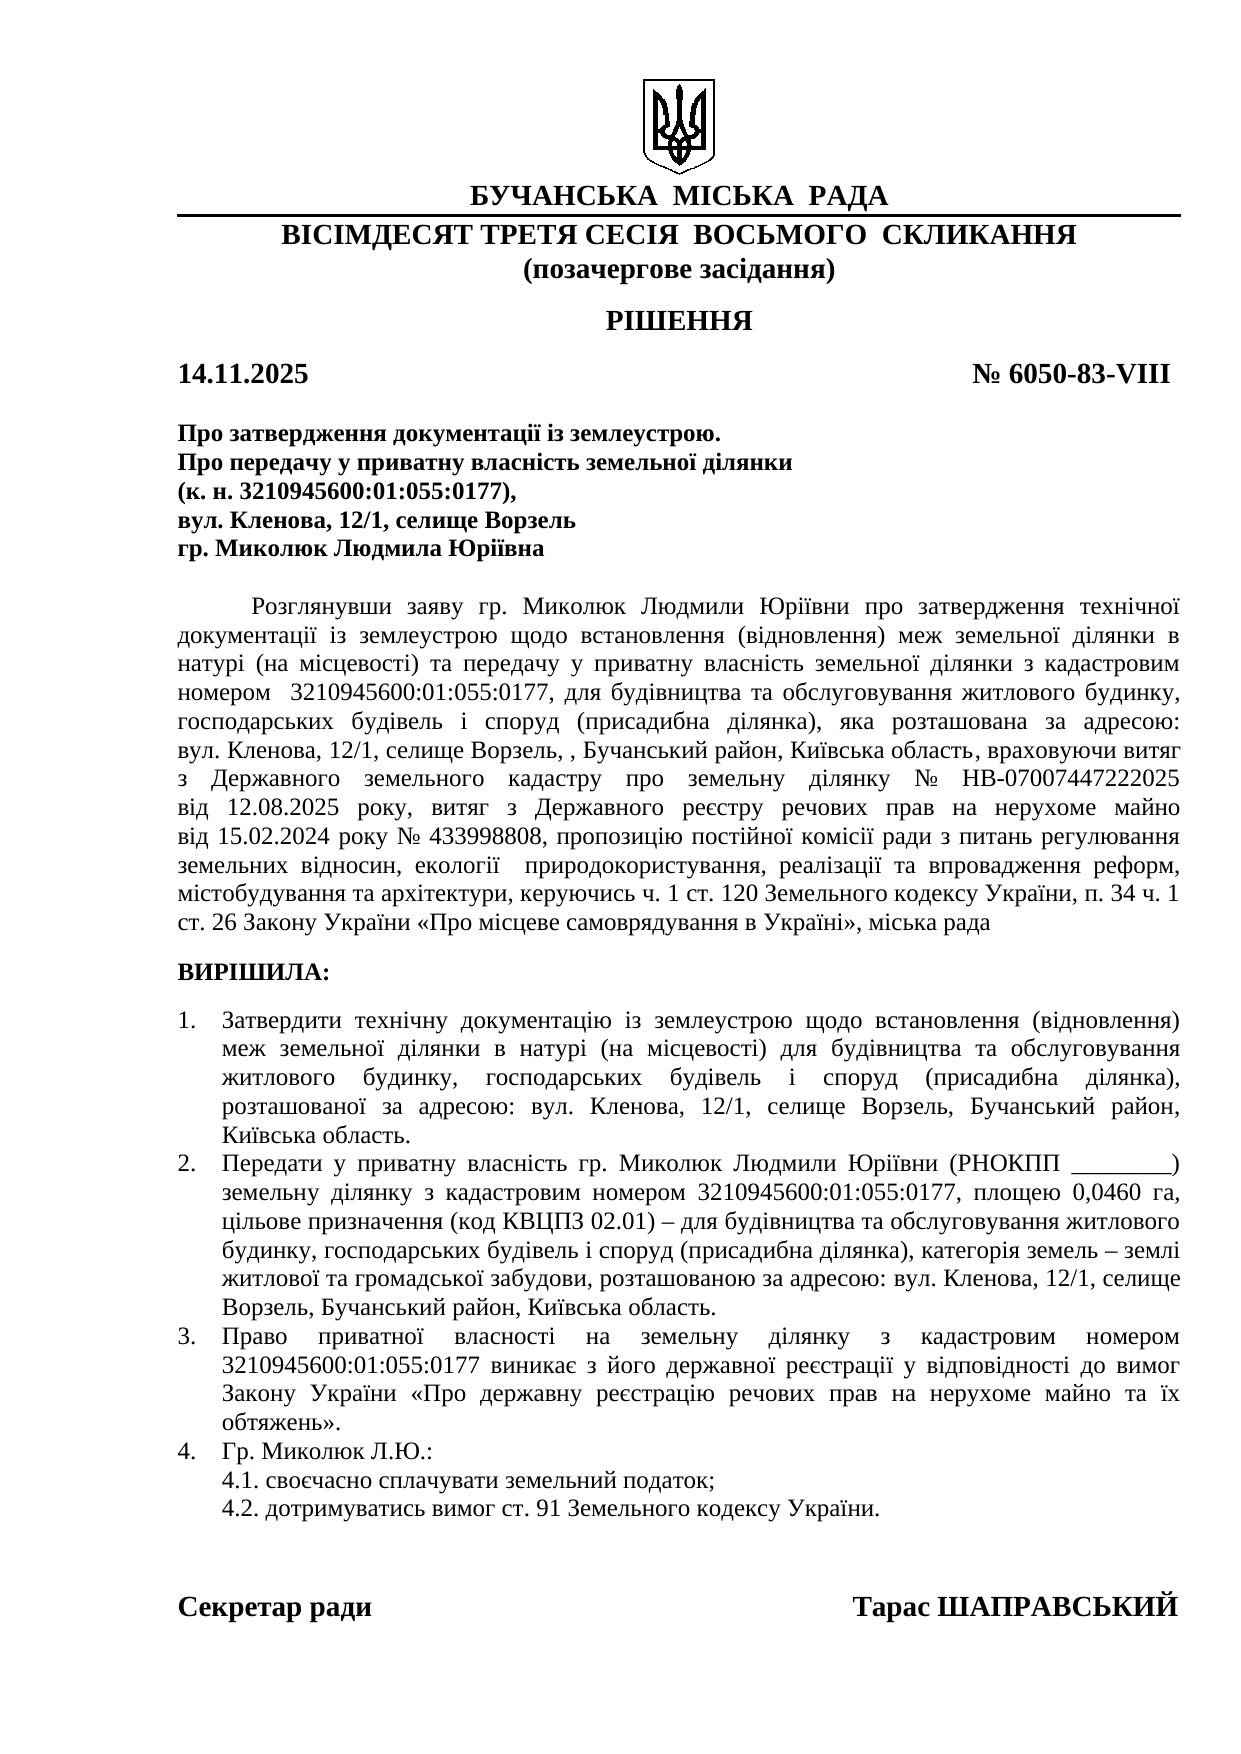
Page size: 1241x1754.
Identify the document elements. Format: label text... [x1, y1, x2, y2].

text вул. Кленова, 12/1, селище Ворзель [177, 505, 1181, 533]
text Секретар ради Тарас ШАПРАВСЬКИЙ [177, 1589, 1181, 1623]
list Гр. Миколюк Л.Ю.: [177, 1436, 1181, 1465]
text Розглянувши заяву гр. Миколюк Людмили Юріївни про затвердження технічної документації із землеустрою щодо встановлення (відновлення) меж земельної ділянки в натурі (на місцевості) та передачу у приватну власність земельної ділянки з кадастровим номером 3210945600:01:055:0177, для будівництва та обслуговування житлового будинку, господарських будівель і споруд (присадибна ділянка), яка розташована за адресою: вул. Кленова, 12/1, селище Ворзель, , Бучанський район, Київська область, враховуючи витяг з Державного земельного кадастру про земельну ділянку № НВ-07007447222025 від 12.08.2025 року, витяг з Державного реєстру речових прав на нерухоме майно від 15.02.2024 року № 433998808, пропозицію постійної комісії ради з питань регулювання земельних відносин, екології природокористування, реалізації та впровадження реформ, містобудування та архітектури, керуючись ч. 1 ст. 120 Земельного кодексу України, п. 34 ч. 1 ст. 26 Закону України «Про місцеве самоврядування в Україні», міська рада [177, 591, 1181, 936]
list Передати у приватну власність гр. Миколюк Людмили Юріївни (РНОКПП ________) земельну ділянку з кадастровим номером 3210945600:01:055:0177, площею 0,0460 га, цільове призначення (код КВЦПЗ 02.01) – для будівництва та обслуговування житлового будинку, господарських будівель і споруд (присадибна ділянка), категорія земель – землі житлової та громадської забудови, розташованою за адресою: вул. Кленова, 12/1, селище Ворзель, Бучанський район, Київська область. [177, 1148, 1181, 1321]
text 14.11.2025 № 6050-83-VІІІ [177, 356, 1181, 390]
text Про затвердження документації із землеустрою. [177, 418, 1181, 447]
text ВИРІШИЛА: [177, 957, 1181, 986]
list Затвердити технічну документацію із землеустрою щодо встановлення (відновлення) меж земельної ділянки в натурі (на місцевості) для будівництва та обслуговування житлового будинку, господарських будівель і споруд (присадибна ділянка), розташованої за адресою: вул. Кленова, 12/1, селище Ворзель, Бучанський район, Київська область. [177, 1005, 1181, 1148]
text ВІСІМДЕСЯТ ТРЕТЯ СЕСІЯ ВОСЬМОГО СКЛИКАННЯ [177, 217, 1181, 251]
list Право приватної власності на земельну ділянку з кадастровим номером 3210945600:01:055:0177 виникає з його державної реєстрації у відповідності до вимог Закону України «Про державну реєстрацію речових прав на нерухоме майно та їх обтяжень». [177, 1321, 1181, 1436]
text гр. Миколюк Людмила Юріївна [177, 533, 1181, 562]
text (к. н. 3210945600:01:055:0177), [177, 476, 1181, 505]
text БУЧАНСЬКА МІСЬКА РАДА [177, 178, 1181, 214]
list 4.1. своєчасно сплачувати земельний податок; [222, 1465, 1181, 1493]
text (позачергове засідання) [177, 251, 1181, 284]
text Про передачу у приватну власність земельної ділянки [177, 447, 1181, 476]
list 4.2. дотримуватись вимог ст. 91 Земельного кодексу України. [222, 1493, 1181, 1522]
text РІШЕННЯ [177, 303, 1181, 337]
